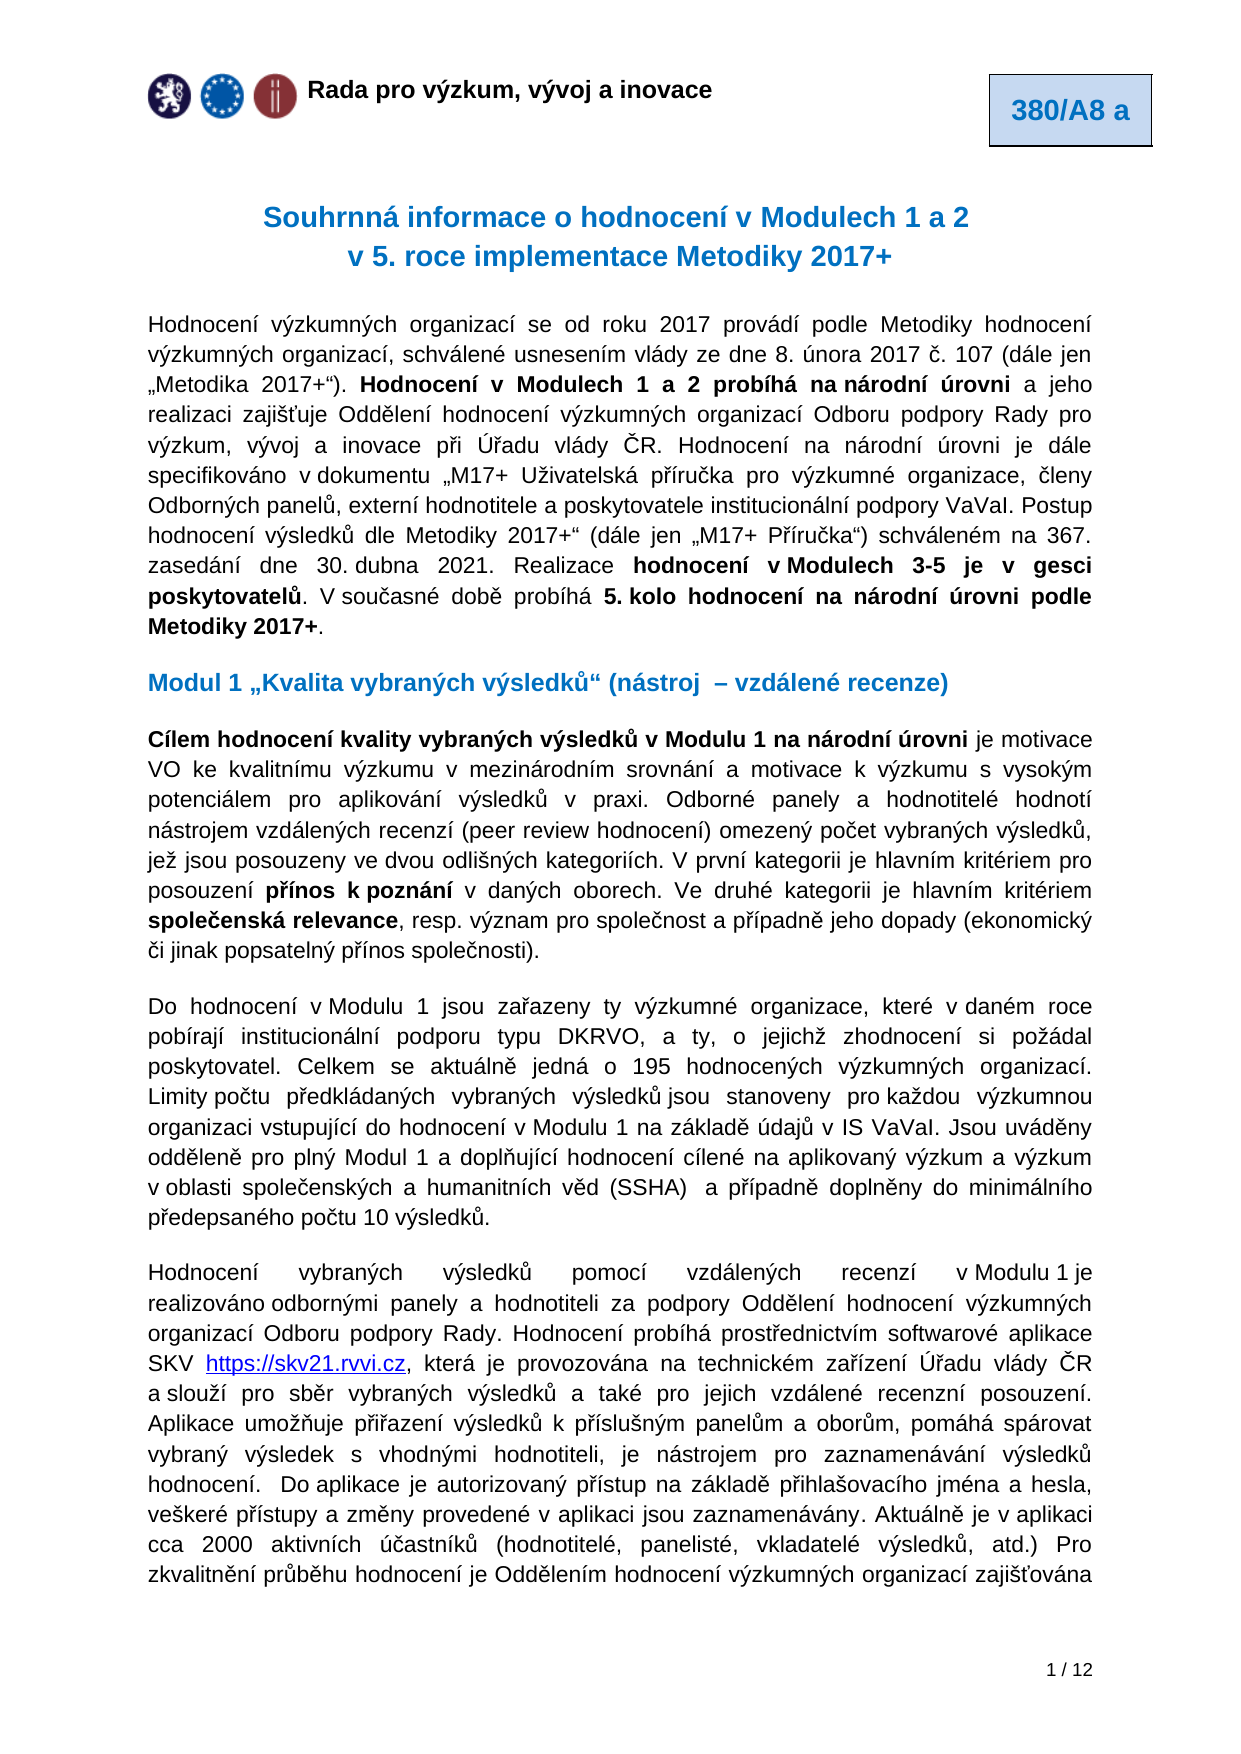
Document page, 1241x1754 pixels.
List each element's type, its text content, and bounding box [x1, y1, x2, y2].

text Cílem hodnocení kvality vybraných výsledků v Modulu 1 na národní úrovni je motivace VO ke kvalitnímu výzkumu v mezinárodním srovnání a motivace k výzkumu s vysokým potenciálem pro aplikování výsledků v praxi. Odborné panely a hodnotitelé hodnotí nástrojem vzdálených recenzí (peer review hodnocení) omezený počet vybraných výsledků, jež jsou posouzeny ve dvou odlišných kategoriích. V první kategorii je hlavním kritériem pro posouzení přínos k poznání v daných oborech. Ve druhé kategorii je hlavním kritériem společenská relevance, resp. význam pro společnost a případně jeho dopady (ekonomický či jinak popsatelný přínos společnosti). [148, 726, 1093, 964]
picture [147, 73, 298, 120]
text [148, 1467, 1093, 1588]
subtitle Modul 1 „Kvalita vybraných výsledků“ (nástroj – vzdálené recenze) [148, 668, 1093, 697]
text Hodnocení výzkumných organizací se od roku 2017 provádí podle Metodiky hodnocení výzkumných organizací, schválené usnesením vlády ze dne 8. února 2017 č. 107 (dále jen „Metodika 2017+“). Hodnocení v Modulech 1 a 2 probíhá na národní úrovni a jeho realizaci zajišťuje Oddělení hodnocení výzkumných organizací Odboru podpory Rady pro výzkum, vývoj a inovace při Úřadu vlády ČR. Hodnocení na národní úrovni je dále specifikováno v dokumentu „M17+ Uživatelská příručka pro výzkumné organizace, členy Odborných panelů, externí hodnotitele a poskytovatele institucionální podpory VaVaI. Postup hodnocení výsledků dle Metodiky 2017+“ (dále jen „M17+ Příručka“) schváleném na 367. zasedání dne 30. dubna 2021. Realizace hodnocení v Modulech 3-5 je v gesci poskytovatelů. V současné době probíhá 5. kolo hodnocení na národní úrovni podle Metodiky 2017+. [148, 311, 1093, 639]
subtitle Souhrnná informace o hodnocení v Modulech 1 a 2 v 5. roce implementace Metodiky 2017+ [148, 201, 1093, 273]
text Do hodnocení v Modulu 1 jsou zařazeny ty výzkumné organizace, které v daném roce pobírají institucionální podporu typu DKRVO, a ty, o jejichž zhodnocení si požádal poskytovatel. Celkem se aktuálně jedná o 195 hodnocených výzkumných organizací. Limity počtu předkládaných vybraných výsledků jsou stanoveny pro každou výzkumnou organizaci vstupující do hodnocení v Modulu 1 na základě údajů v IS VaVaI. Jsou uváděny odděleně pro plný Modul 1 a doplňující hodnocení cílené na aplikovaný výzkum a výzkum v oblasti společenských a humanitních věd (SSHA) a případně doplněny do minimálního předepsaného počtu 10 výsledků. [148, 993, 1093, 1231]
